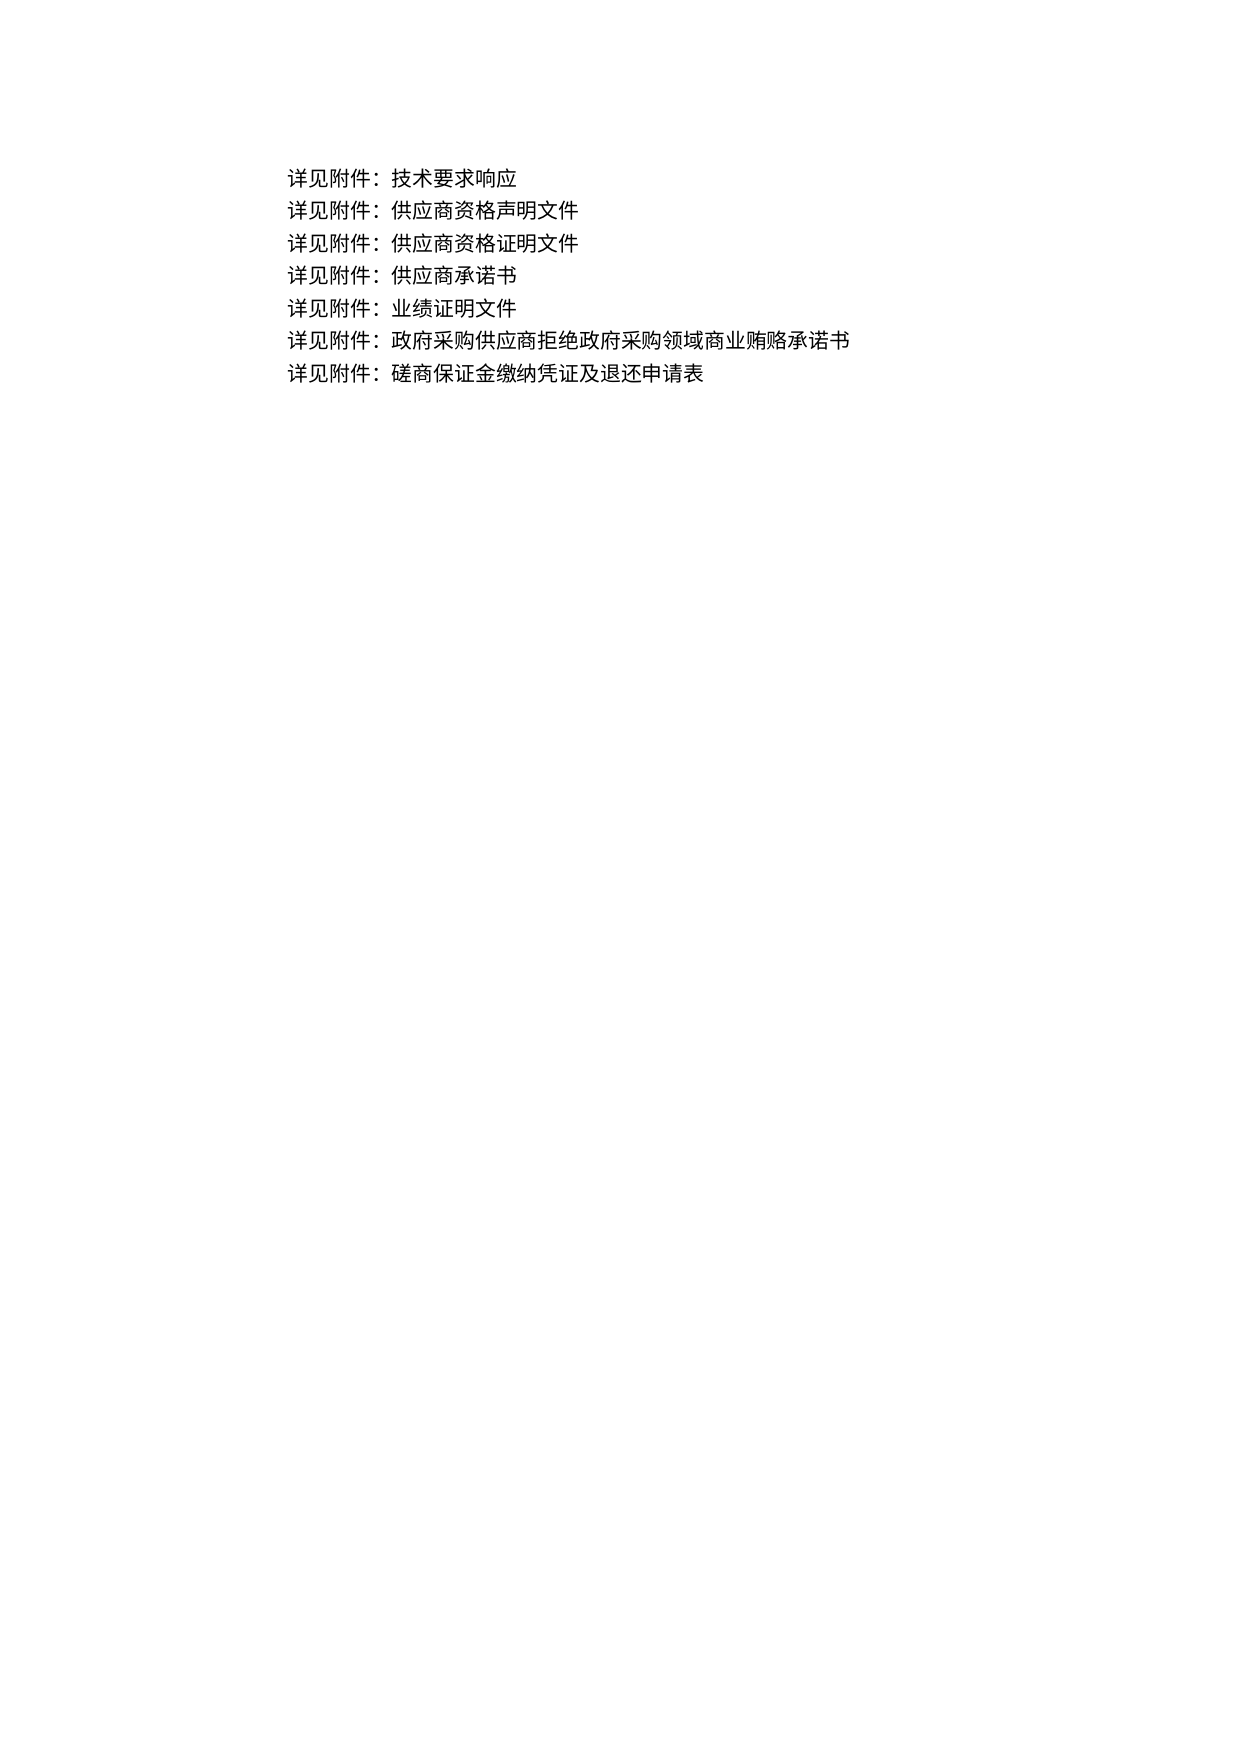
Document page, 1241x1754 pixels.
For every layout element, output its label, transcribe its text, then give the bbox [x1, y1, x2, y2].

text 详见附件：供应商资格声明文件 [187, 194, 1053, 227]
text 详见附件：供应商承诺书 [187, 259, 1053, 292]
text 详见附件：磋商保证金缴纳凭证及退还申请表 [187, 357, 1053, 389]
text 详见附件：业绩证明文件 [187, 292, 1053, 324]
text 详见附件：政府采购供应商拒绝政府采购领域商业贿赂承诺书 [187, 324, 1053, 357]
text 详见附件：供应商资格证明文件 [187, 227, 1053, 259]
text 详见附件：技术要求响应 [187, 162, 1053, 194]
